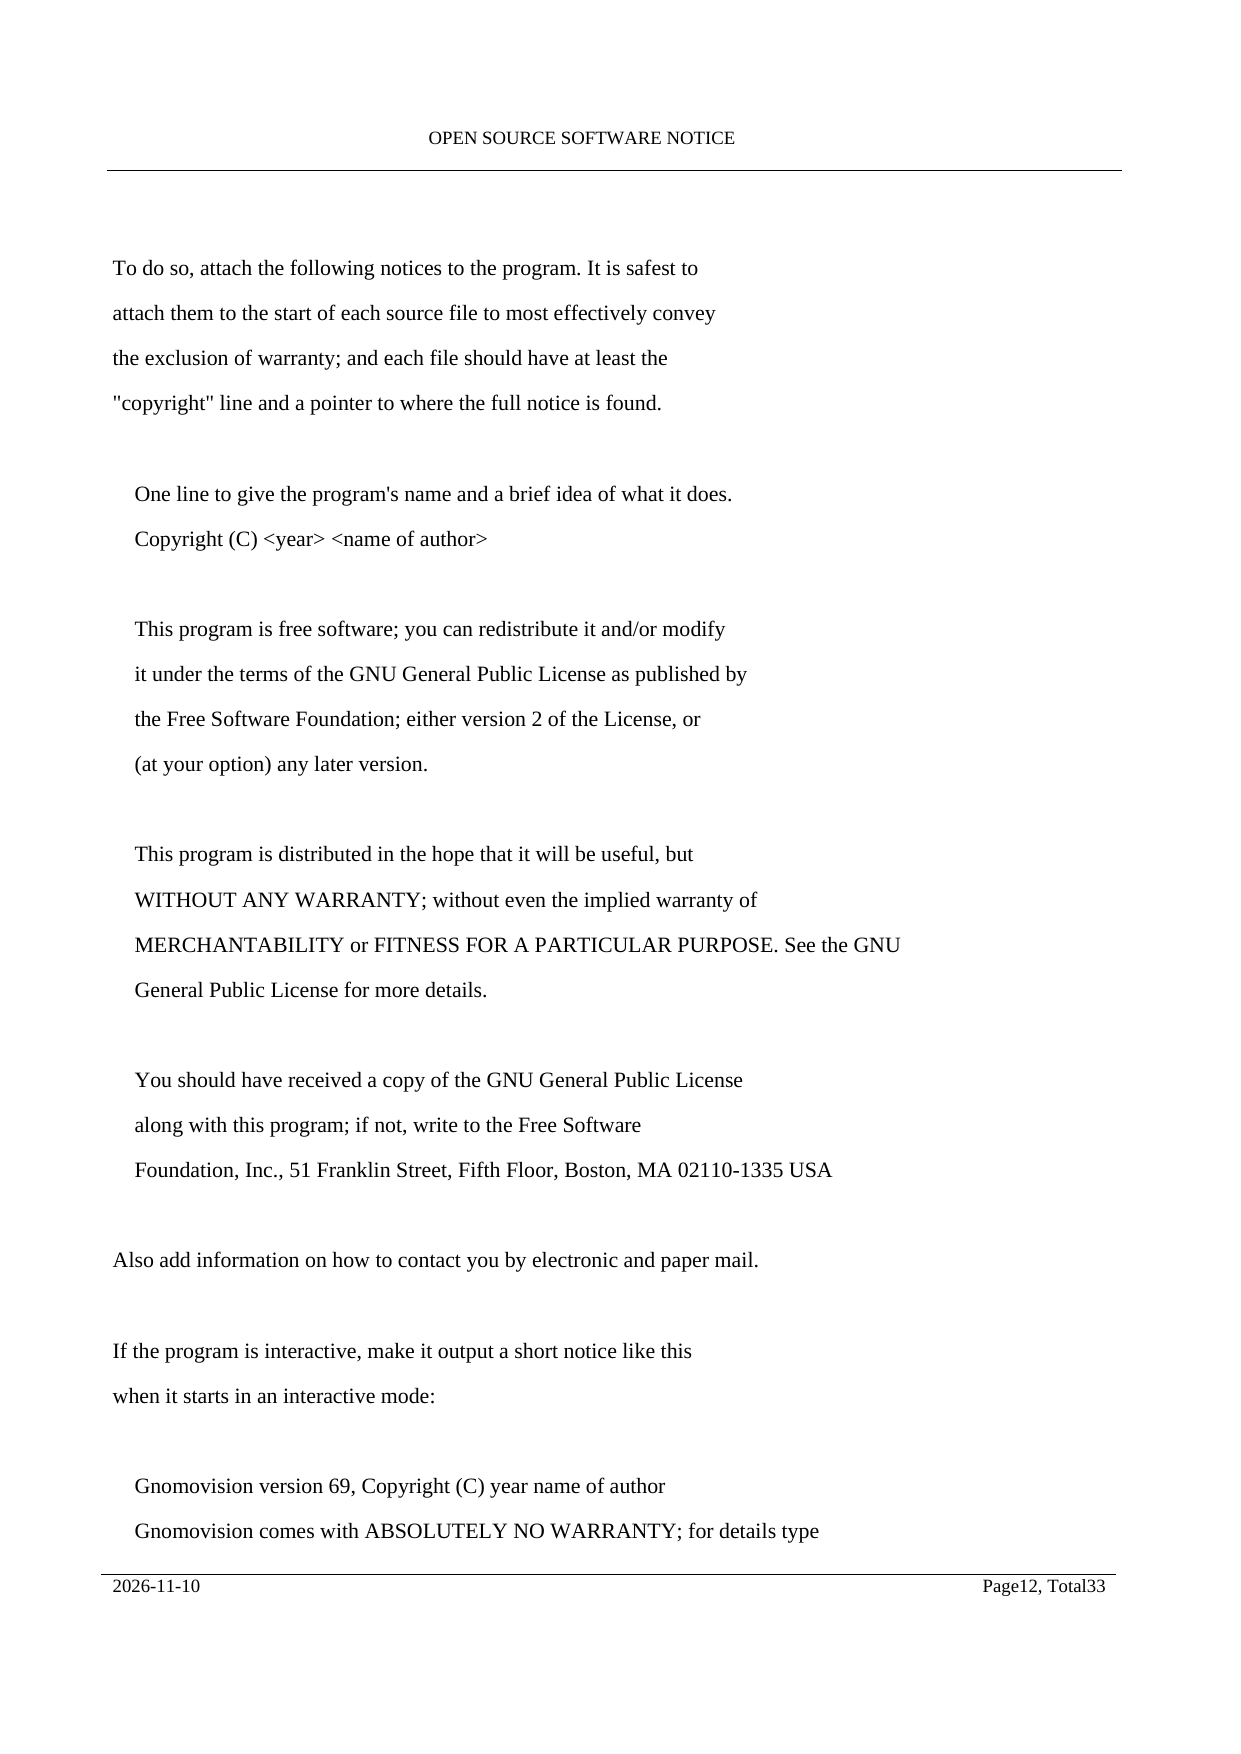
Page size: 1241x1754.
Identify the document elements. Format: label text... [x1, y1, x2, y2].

text Gnomovision version 69, Copyright (C) year name of author [112, 1469, 1128, 1502]
text Also add information on how to contact you by electronic and paper mail. [112, 1244, 1128, 1276]
text attach them to the start of each source file to most effectively convey [112, 297, 1128, 329]
text One line to give the program's name and a brief idea of what it does. [112, 477, 1128, 509]
text If the program is interactive, make it output a short notice like this [112, 1334, 1128, 1366]
text To do so, attach the following notices to the program. It is safest to [112, 251, 1128, 284]
text You should have received a copy of the GNU General Public License [112, 1063, 1128, 1096]
text Foundation, Inc., 51 Franklin Street, Fifth Floor, Boston, MA 02110-1335 USA [112, 1153, 1128, 1186]
text when it starts in an interactive mode: [112, 1379, 1128, 1412]
text Gnomovision comes with ABSOLUTELY NO WARRANTY; for details type [112, 1514, 1128, 1547]
text This program is distributed in the hope that it will be useful, but [112, 838, 1128, 870]
text Copyright (C) <year> <name of author> [112, 522, 1128, 554]
text it under the terms of the GNU General Public License as published by [112, 657, 1128, 690]
text General Public License for more details. [112, 973, 1128, 1006]
text the exclusion of warranty; and each file should have at least the [112, 342, 1128, 374]
text (at your option) any later version. [112, 748, 1128, 780]
text along with this program; if not, write to the Free Software [112, 1108, 1128, 1141]
text WITHOUT ANY WARRANTY; without even the implied warranty of [112, 883, 1128, 915]
text the Free Software Foundation; either version 2 of the License, or [112, 702, 1128, 735]
text MERCHANTABILITY or FITNESS FOR A PARTICULAR PURPOSE. See the GNU [112, 928, 1128, 961]
text "copyright" line and a pointer to where the full notice is found. [112, 387, 1128, 419]
text This program is free software; you can redistribute it and/or modify [112, 612, 1128, 645]
